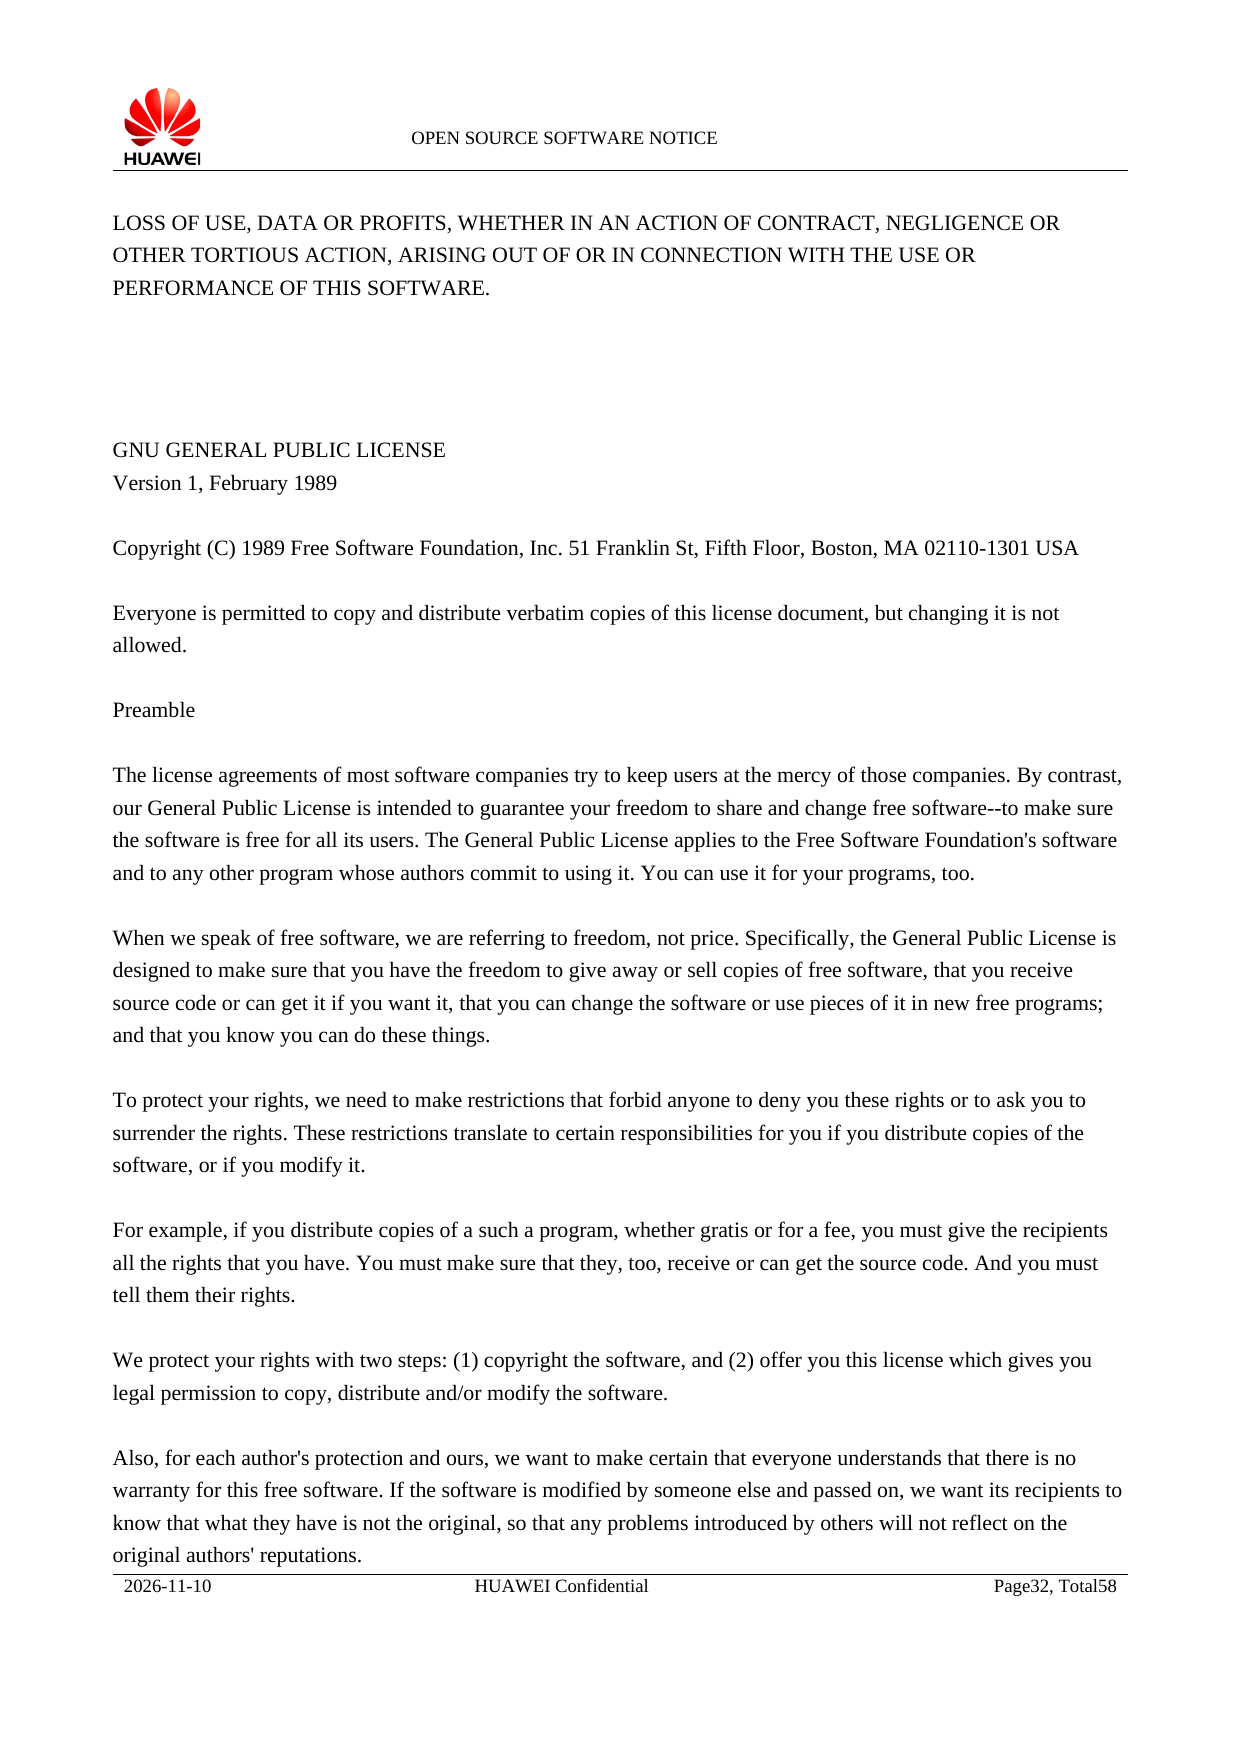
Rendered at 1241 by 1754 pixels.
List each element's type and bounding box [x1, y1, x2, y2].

picture [124, 88, 201, 165]
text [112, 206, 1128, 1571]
